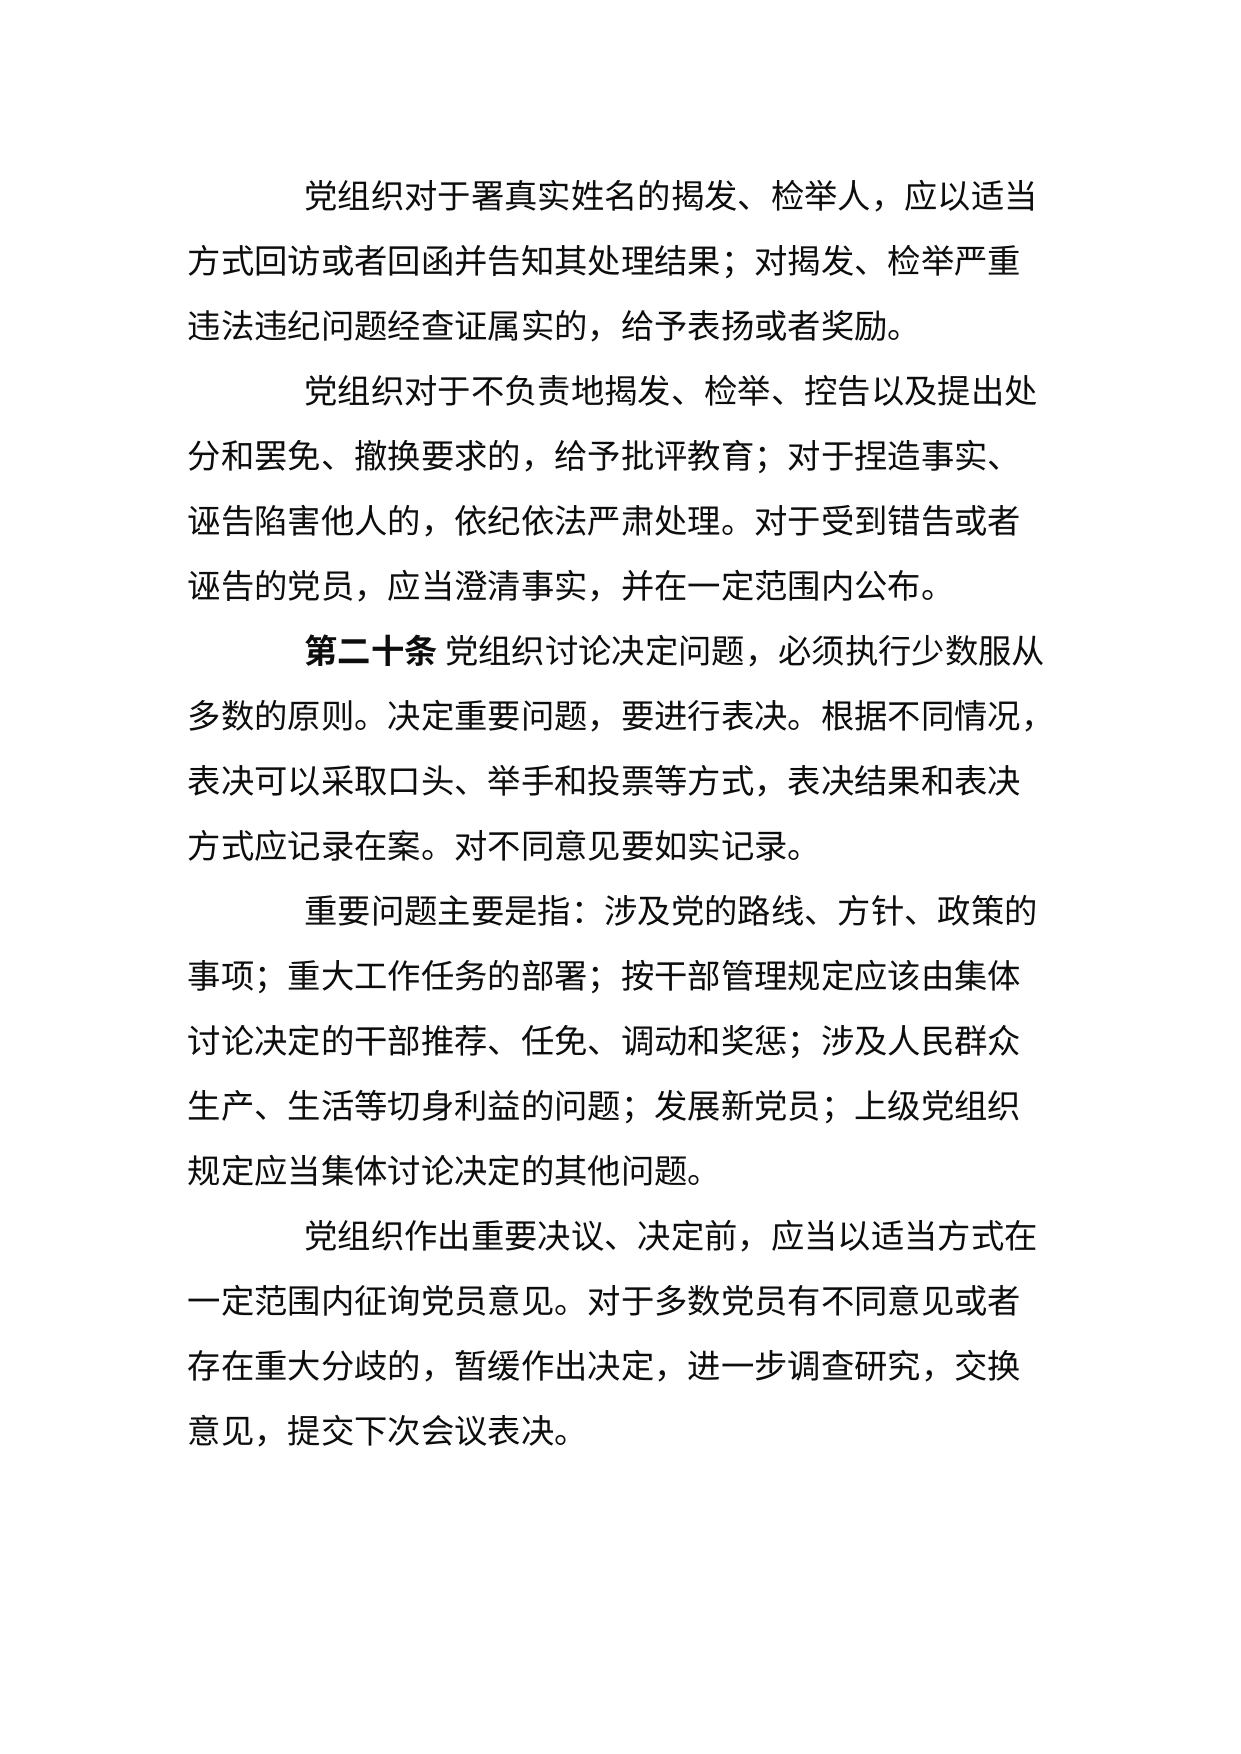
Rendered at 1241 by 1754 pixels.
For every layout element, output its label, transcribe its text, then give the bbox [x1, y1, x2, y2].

text 党组织对于署真实姓名的揭发、检举人，应以适当方式回访或者回函并告知其处理结果；对揭发、检举严重违法违纪问题经查证属实的，给予表扬或者奖励。 [187, 162, 1053, 357]
text 党组织对于不负责地揭发、检举、控告以及提出处分和罢免、撤换要求的，给予批评教育；对于捏造事实、诬告陷害他人的，依纪依法严肃处理。对于受到错告或者诬告的党员，应当澄清事实，并在一定范围内公布。 [187, 357, 1053, 617]
text 党组织作出重要决议、决定前，应当以适当方式在一定范围内征询党员意见。对于多数党员有不同意见或者存在重大分歧的，暂缓作出决定，进一步调查研究，交换意见，提交下次会议表决。 [187, 1202, 1053, 1462]
text 第二十条 党组织讨论决定问题，必须执行少数服从多数的原则。决定重要问题，要进行表决。根据不同情况，表决可以采取口头、举手和投票等方式，表决结果和表决方式应记录在案。对不同意见要如实记录。 [187, 617, 1053, 877]
text 重要问题主要是指：涉及党的路线、方针、政策的事项；重大工作任务的部署；按干部管理规定应该由集体讨论决定的干部推荐、任免、调动和奖惩；涉及人民群众生产、生活等切身利益的问题；发展新党员；上级党组织规定应当集体讨论决定的其他问题。 [187, 877, 1053, 1202]
